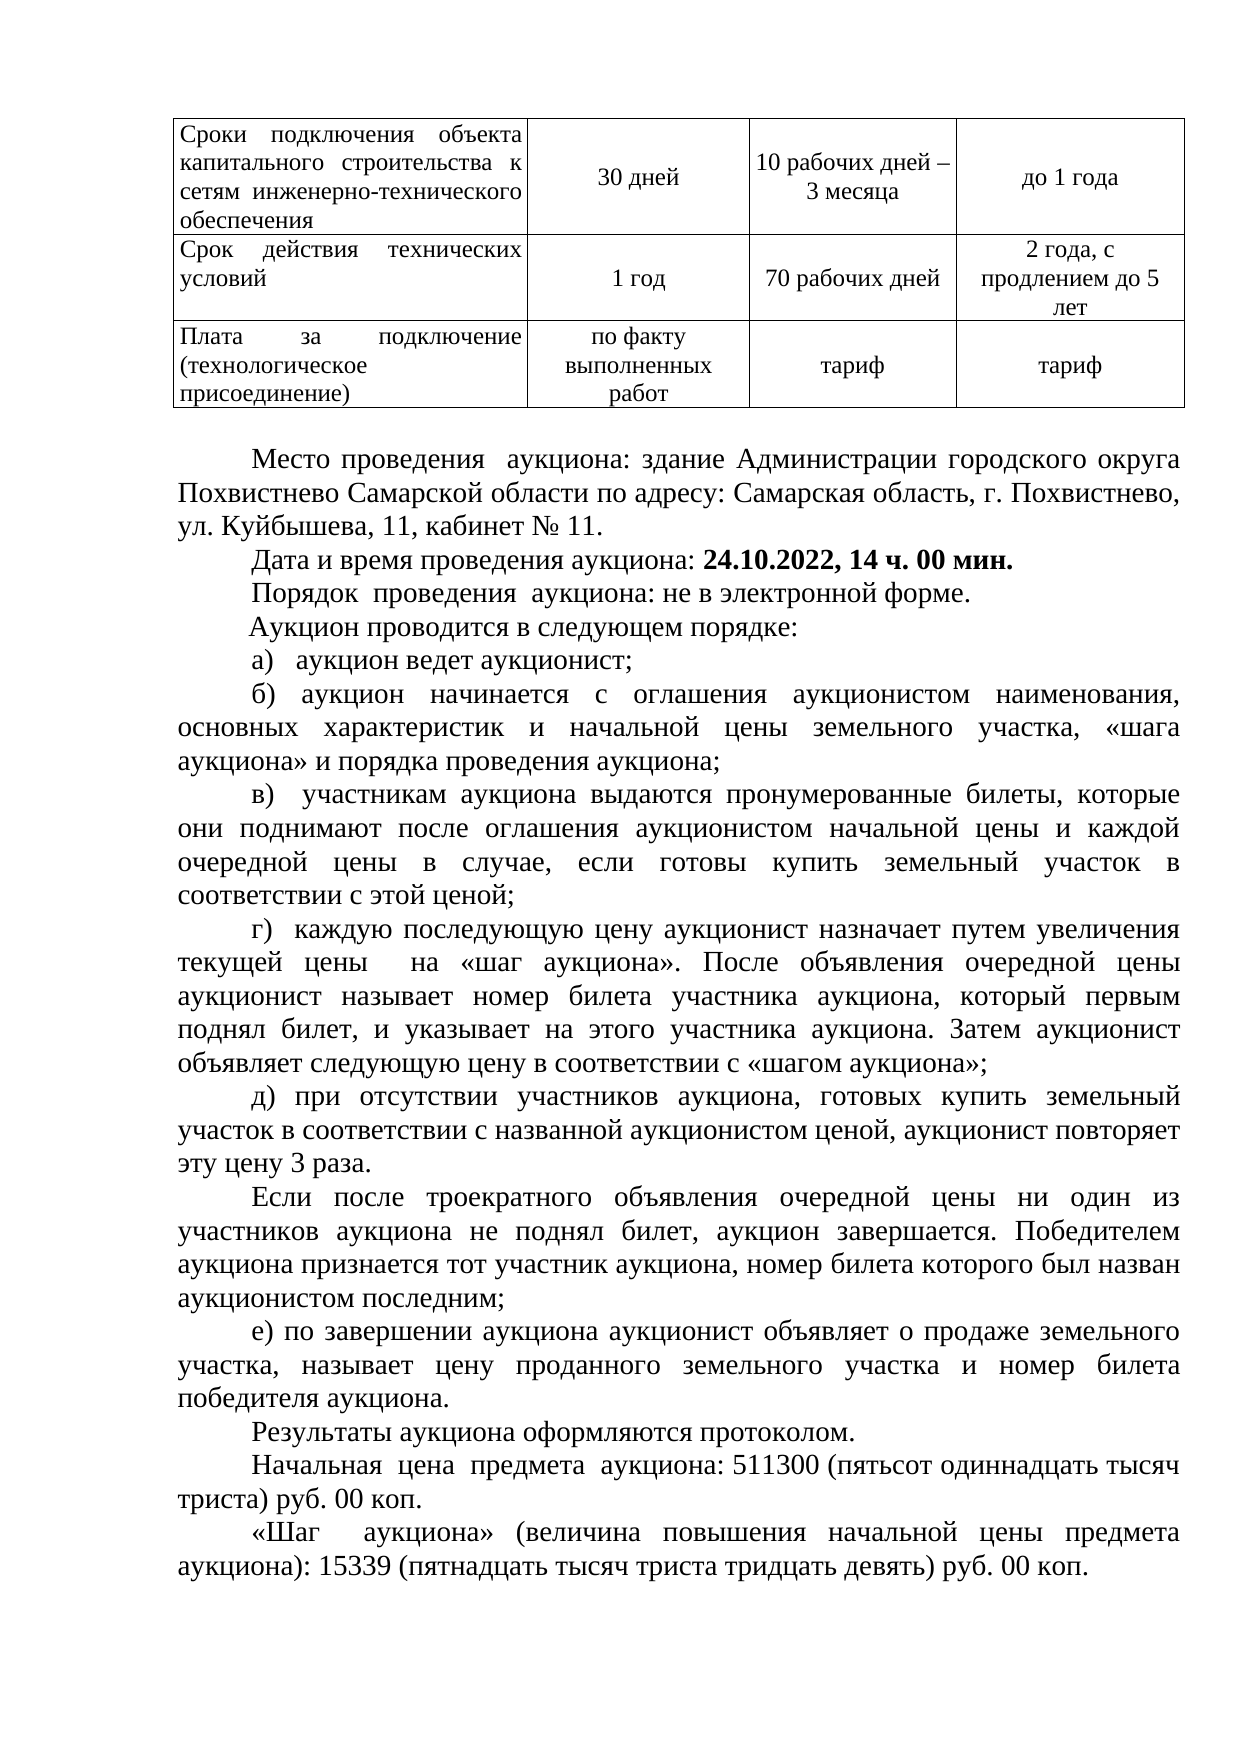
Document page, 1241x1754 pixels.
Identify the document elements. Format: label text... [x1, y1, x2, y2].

table_cell 2 года, с продлением до 5 лет [957, 235, 1184, 320]
text д) при отсутствии участников аукциона, готовых купить земельный участок в соответствии с названной аукционистом ценой, аукционист повторяет эту цену 3 раза. [177, 1078, 1181, 1179]
table_cell Срок действия технических условий [174, 235, 527, 320]
text Если после троекратного объявления очередной цены ни один из участников аукциона не поднял билет, аукцион завершается. Победителем аукциона признается тот участник аукциона, номер билета которого был назван аукционистом последним; [177, 1179, 1181, 1313]
table_cell Плата за подключение (технологическое присоединение) [174, 321, 527, 407]
text Результаты аукциона оформляются протоколом. [177, 1414, 1181, 1447]
text Место проведения аукциона: здание Администрации городского округа Похвистнево Самарской области по адресу: Самарская область, г. Похвистнево, ул. Куйбышева, 11, кабинет № 11. [177, 441, 1181, 542]
text Аукцион проводится в следующем порядке: [177, 609, 1181, 642]
text Начальная цена предмета аукциона: 511300 (пятьсот одиннадцать тысяч триста) руб. 00 коп. [177, 1447, 1181, 1514]
table_cell 30 дней [528, 119, 749, 234]
table_cell 1 год [528, 235, 749, 320]
text Дата и время проведения аукциона: 24.10.2022, 14 ч. 00 мин. [177, 542, 1181, 575]
text г) каждую последующую цену аукционист назначает путем увеличения текущей цены на «шаг аукциона». После объявления очередной цены аукционист называет номер билета участника аукциона, который первым поднял билет, и указывает на этого участника аукциона. Затем аукционист объявляет следующую цену в соответствии с «шагом аукциона»; [177, 911, 1181, 1078]
table_cell по факту выполненных работ [528, 321, 749, 407]
table_cell тариф [750, 321, 956, 407]
text е) по завершении аукциона аукционист объявляет о продаже земельного участка, называет цену проданного земельного участка и номер билета победителя аукциона. [177, 1313, 1181, 1414]
text б) аукцион начинается с оглашения аукционистом наименования, основных характеристик и начальной цены земельного участка, «шага аукциона» и порядка проведения аукциона; [177, 676, 1181, 777]
table_cell до 1 года [957, 119, 1184, 234]
table_cell 10 рабочих дней – 3 месяца [750, 119, 956, 234]
table_cell Сроки подключения объекта капитального строительства к сетям инженерно-технического обеспечения [174, 119, 527, 234]
text в) участникам аукциона выдаются пронумерованные билеты, которые они поднимают после оглашения аукционистом начальной цены и каждой очередной цены в случае, если готовы купить земельный участок в соответствии с этой ценой; [177, 777, 1181, 911]
text «Шаг аукциона» (величина повышения начальной цены предмета аукциона): 15339 (пятнадцать тысяч триста тридцать девять) руб. 00 коп. [177, 1514, 1181, 1582]
table_cell тариф [957, 321, 1184, 407]
text а) аукцион ведет аукционист; [177, 642, 1181, 676]
table_cell 70 рабочих дней [750, 235, 956, 320]
text Порядок проведения аукциона: не в электронной форме. [177, 575, 1181, 609]
